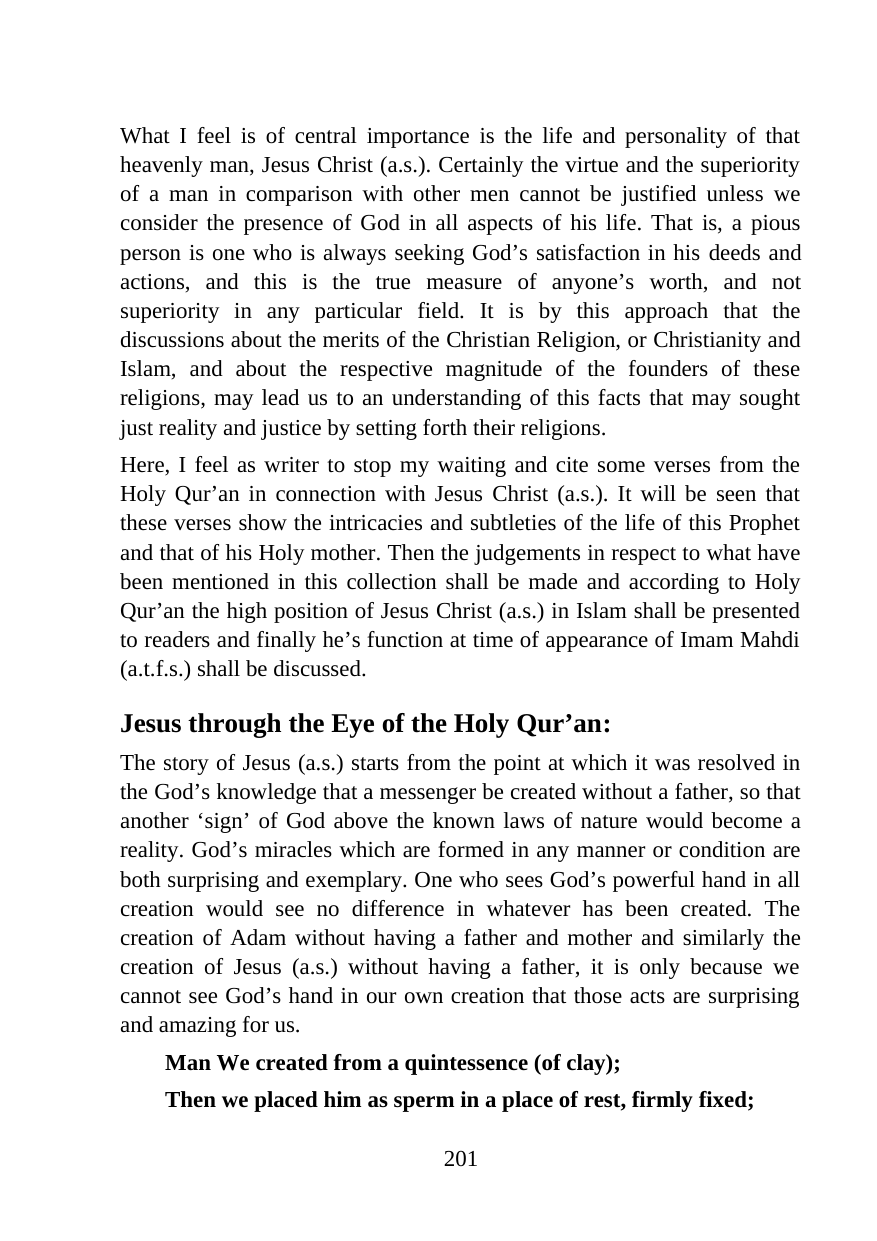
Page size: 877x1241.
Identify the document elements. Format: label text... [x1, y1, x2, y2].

text What I feel is of central importance is the life and personality of that heavenly man, Jesus Christ (a.s.). Certainly the virtue and the superiority of a man in comparison with other men cannot be justified unless we consider the presence of God in all aspects of his life. That is, a pious person is one who is always seeking God’s satisfaction in his deeds and actions, and this is the true measure of anyone’s worth, and not superiority in any particular field. It is by this approach that the discussions about the merits of the Christian Religion, or Christianity and Islam, and about the respective magnitude of the founders of these religions, may lead us to an understanding of this facts that may sought just reality and justice by setting forth their religions. [120, 120, 802, 441]
text The story of Jesus (a.s.) starts from the point at which it was resolved in the God’s knowledge that a messenger be created without a father, so that another ‘sign’ of God above the known laws of nature would become a reality. God’s miracles which are formed in any manner or condition are both surprising and exemplary. One who sees God’s powerful hand in all creation would see no difference in whatever has been created. The creation of Adam without having a father and mother and similarly the creation of Jesus (a.s.) without having a father, it is only because we cannot see God’s hand in our own creation that those acts are surprising and amazing for us. [120, 747, 802, 1039]
text Man We created from a quintessence (of clay); [165, 1047, 757, 1076]
text Here, I feel as writer to stop my waiting and cite some verses from the Holy Qur’an in connection with Jesus Christ (a.s.). It will be seen that these verses show the intricacies and subtleties of the life of this Prophet and that of his Holy mother. Then the judgements in respect to what have been mentioned in this collection shall be made and according to Holy Qur’an the high position of Jesus Christ (a.s.) in Islam shall be presented to readers and finally he’s function at time of appearance of Imam Mahdi (a.t.f.s.) shall be discussed. [120, 449, 802, 682]
subtitle Jesus through the Eye of the Holy Qur’an: [120, 707, 802, 739]
text Then we placed him as sperm in a place of rest, firmly fixed; [165, 1084, 757, 1114]
